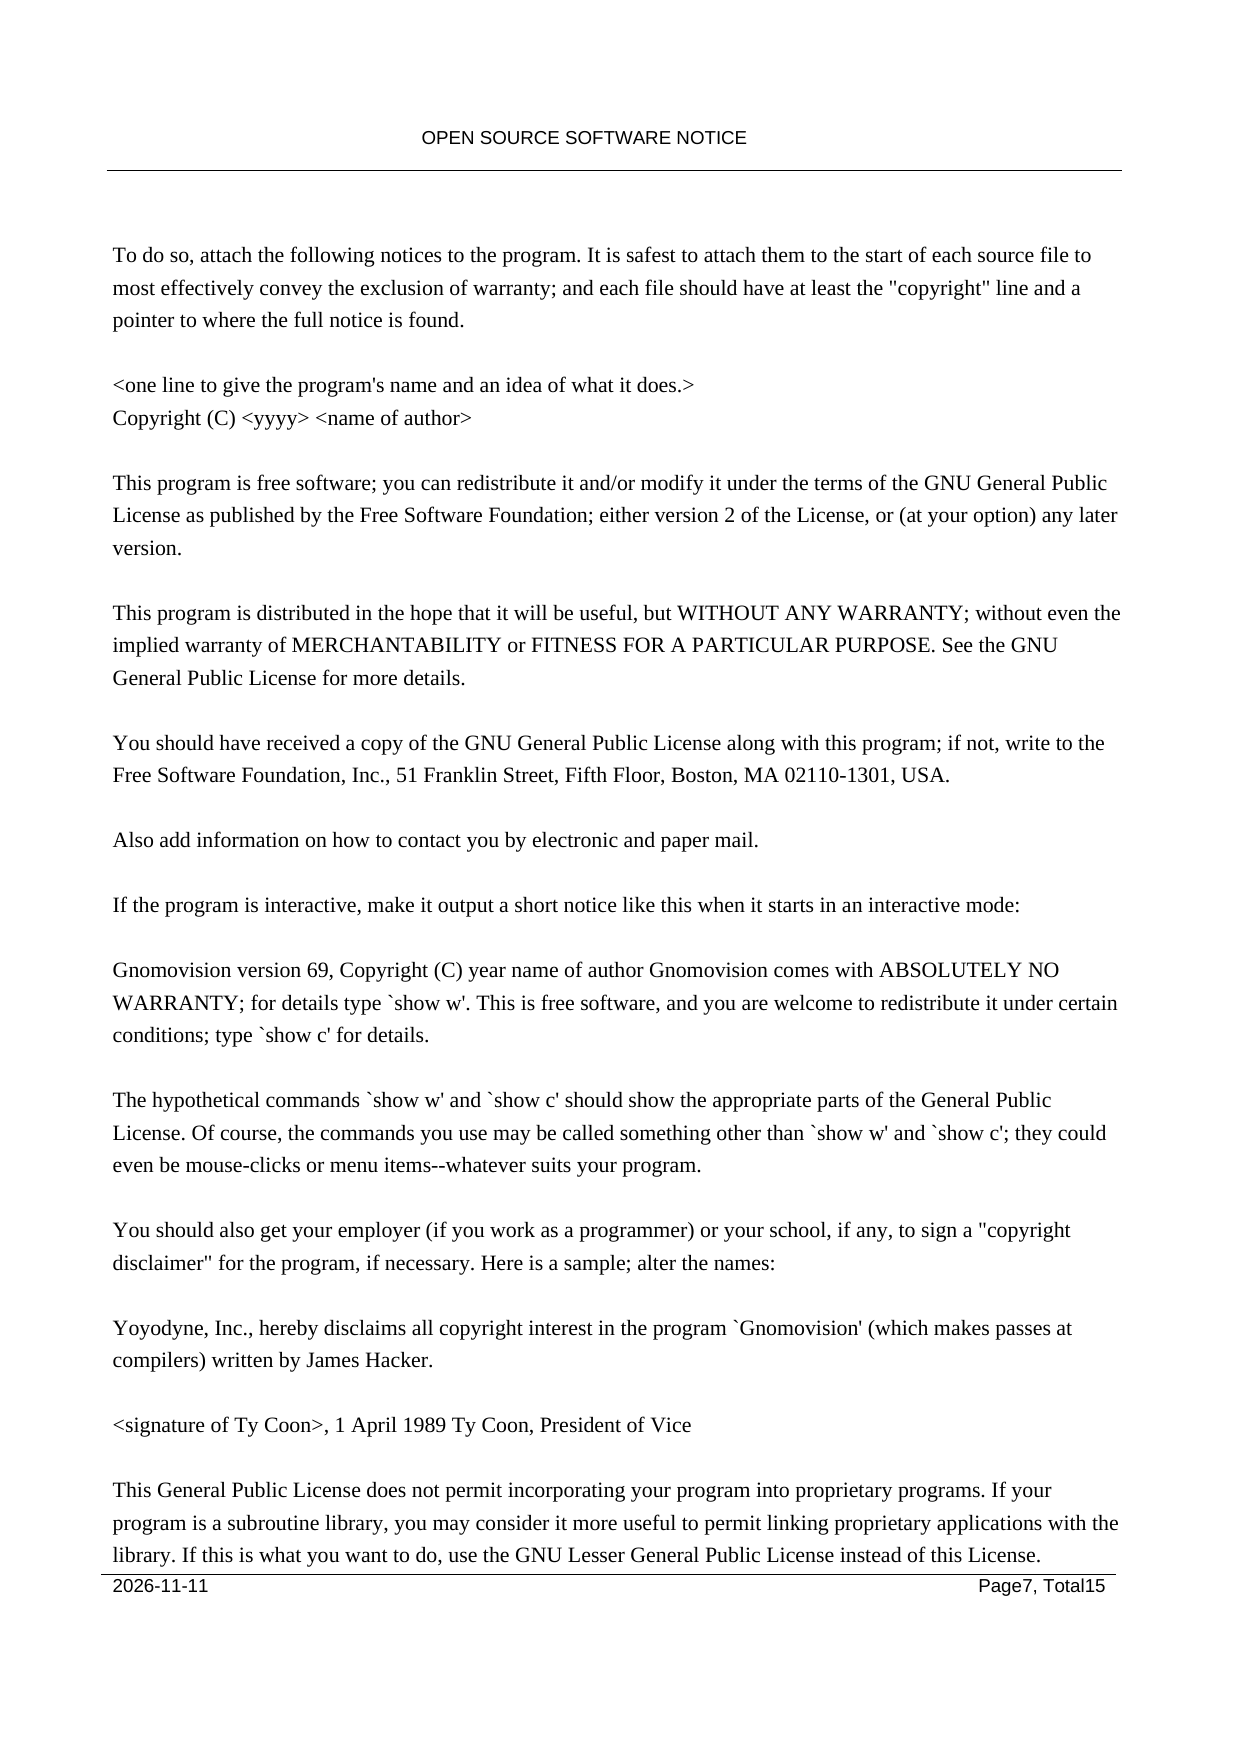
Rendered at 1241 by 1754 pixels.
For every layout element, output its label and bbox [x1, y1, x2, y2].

text [112, 206, 1128, 1571]
